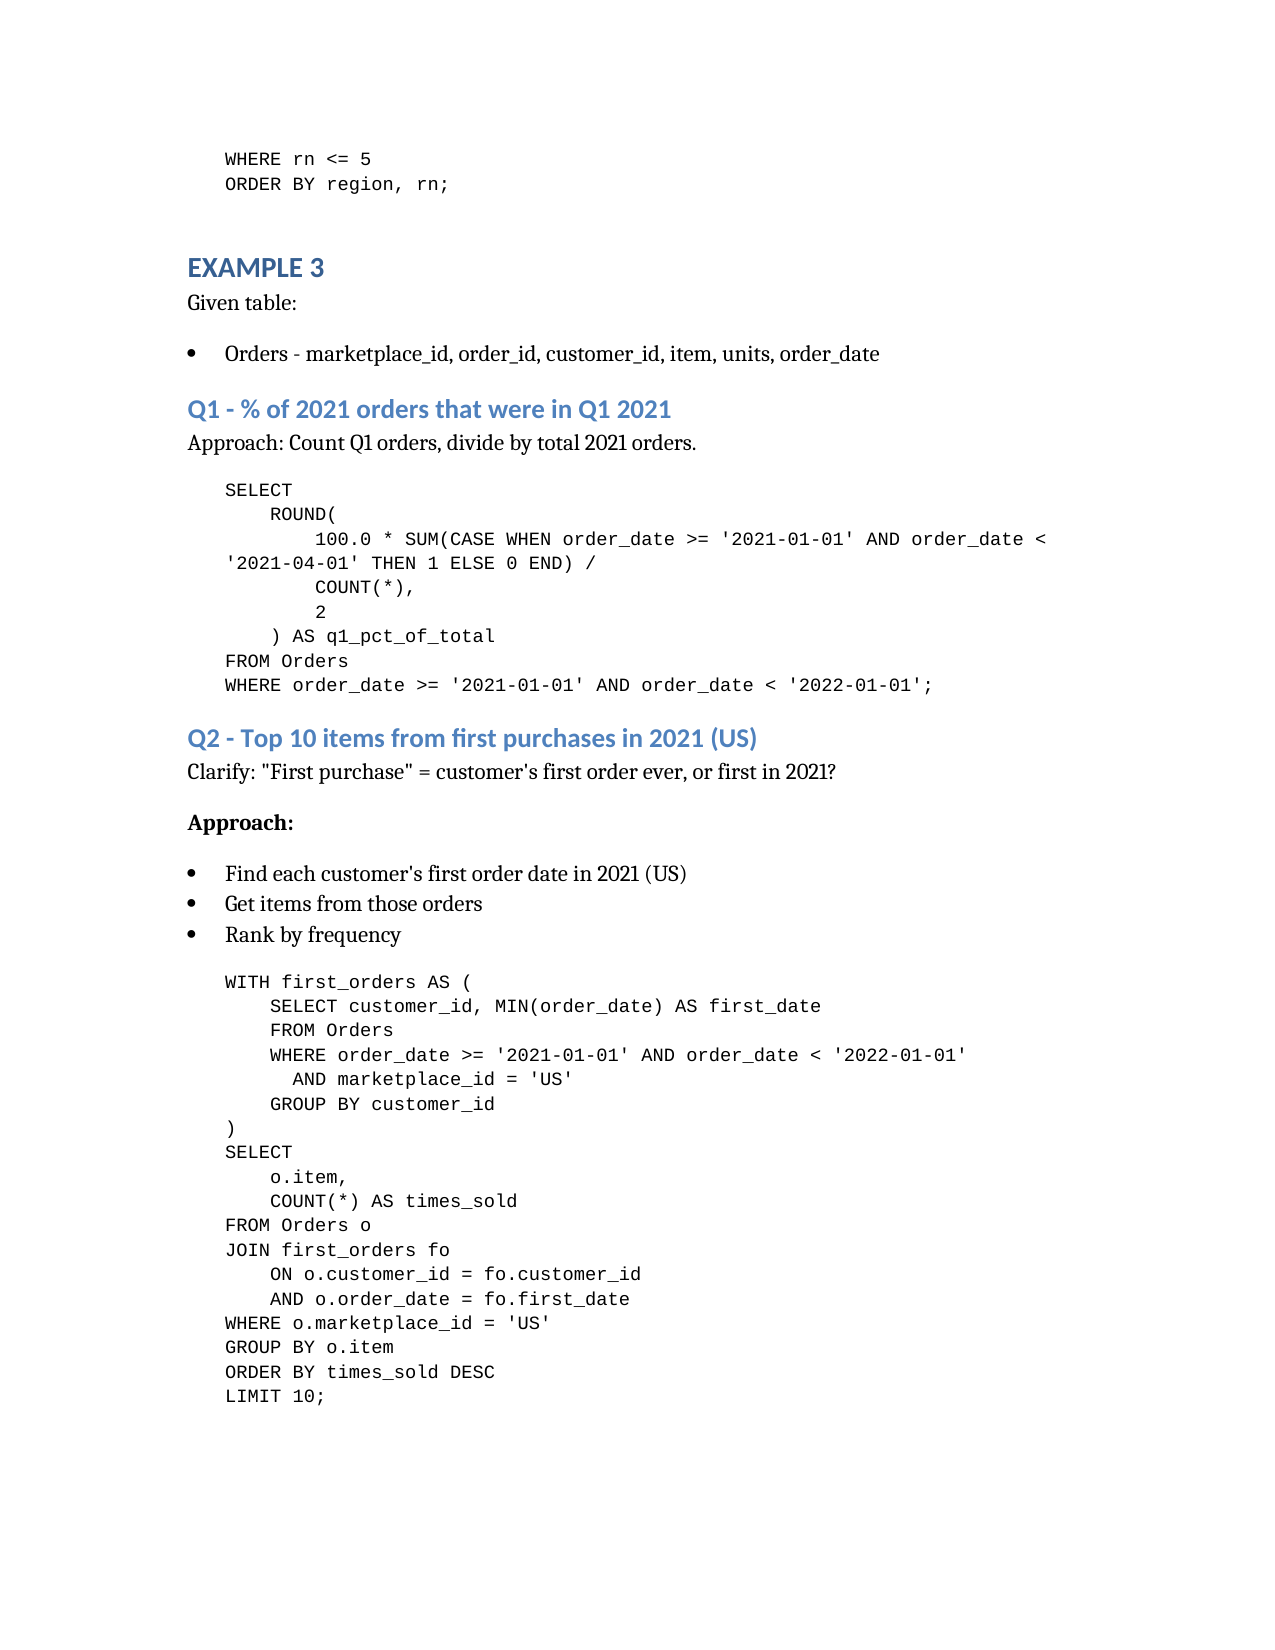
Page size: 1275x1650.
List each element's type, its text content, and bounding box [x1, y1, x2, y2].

subtitle Q1 - % of 2021 orders that were in Q1 2021 [187, 392, 1087, 425]
text Approach: Count Q1 orders, divide by total 2021 orders. [187, 430, 1087, 456]
text Approach: [187, 810, 1087, 836]
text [225, 150, 1087, 196]
text WITH first_orders AS ( SELECT customer_id, MIN(order_date) AS first_date FROM Orders WHERE order_date >= '2021-01-01' AND order_date < '2022-01-01' AND marketplace_id = 'US' GROUP BY customer_id ) SELECT o.item, COUNT(*) AS times_sold FROM Orders o JOIN first_orders fo ON o.customer_id = fo.customer_id AND o.order_date = fo.first_date WHERE o.marketplace_id = 'US' GROUP BY o.item ORDER BY times_sold DESC LIMIT 10; [225, 972, 1087, 1408]
list Get items from those orders [187, 891, 1087, 917]
list Orders - marketplace_id, order_id, customer_id, item, units, order_date [187, 341, 1087, 367]
list Rank by frequency [187, 921, 1087, 948]
subtitle Q2 - Top 10 items from first purchases in 2021 (US) [187, 721, 1087, 754]
subtitle EXAMPLE 3 [187, 249, 1087, 284]
text Clarify: "First purchase" = customer's first order ever, or first in 2021? [187, 759, 1087, 785]
list Find each customer's first order date in 2021 (US) [187, 861, 1087, 887]
text SELECT ROUND( 100.0 * SUM(CASE WHEN order_date >= '2021-01-01' AND order_date < '2021-04-01' THEN 1 ELSE 0 END) / COUNT(*), 2 ) AS q1_pct_of_total FROM Orders WHERE order_date >= '2021-01-01' AND order_date < '2022-01-01'; [225, 481, 1087, 697]
text Given table: [187, 290, 1087, 316]
